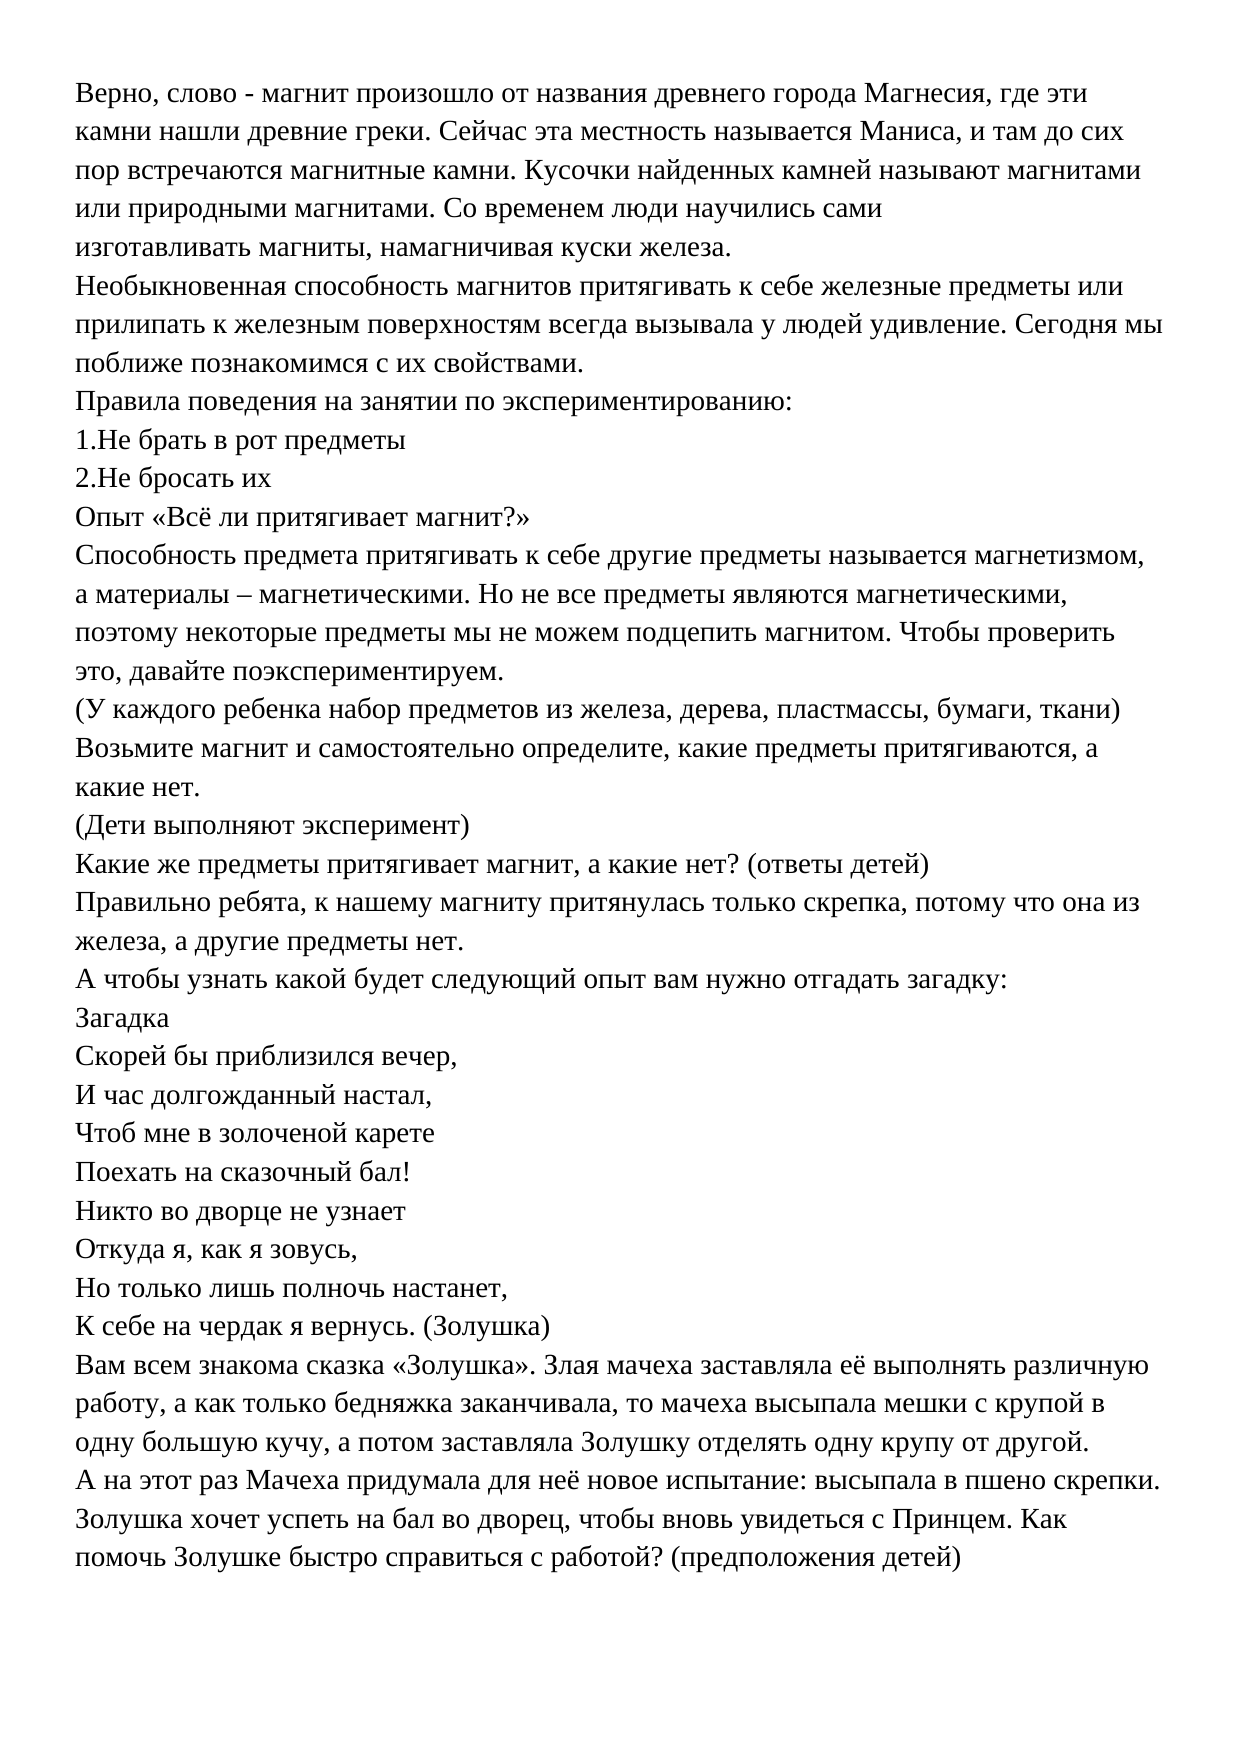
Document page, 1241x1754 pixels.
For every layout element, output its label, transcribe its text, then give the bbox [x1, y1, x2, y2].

text Какие же предметы притягивает магнит, а какие нет? (ответы детей) [75, 846, 1165, 879]
text Правила поведения на занятии по экспериментированию: [75, 383, 1165, 417]
text Вам всем знакома сказка «Золушка». Злая мачеха заставляла её выполнять различную работу, а как только бедняжка заканчивала, то мачеха высыпала мешки с крупой в одну большую кучу, а потом заставляла Золушку отделять одну крупу от другой. [75, 1347, 1165, 1457]
text (У каждого ребенка набор предметов из железа, дерева, пластмассы, бумаги, ткани) [75, 692, 1165, 725]
text А чтобы узнать какой будет следующий опыт вам нужно отгадать загадку: [75, 961, 1165, 995]
text Верно, слово - магнит произошло от названия древнего города Магнесия, где эти камни нашли древние греки. Сейчас эта местность называется Маниса, и там до сих пор встречаются магнитные камни. Кусочки найденных камней называют магнитами или природными магнитами. Со временем люди научились сами изготавливать магниты, намагничивая куски железа. [75, 75, 1165, 263]
text Правильно ребята, к нашему магниту притянулась только скрепка, потому что она из железа, а другие предметы нет. [75, 884, 1165, 956]
text Необыкновенная способность магнитов притягивать к себе железные предметы или прилипать к железным поверхностям всегда вызывала у людей удивление. Сегодня мы поближе познакомимся с их свойствами. [75, 268, 1165, 378]
text Скорей бы приблизился вечер, И час долгожданный настал, Чтоб мне в золоченой карете Поехать на сказочный бал! Никто во дворце не узнает Откуда я, как я зовусь, Но только лишь полночь настанет, К себе на чердак я вернусь. (Золушка) [75, 1038, 1165, 1342]
text (Дети выполняют эксперимент) [75, 807, 1165, 841]
text 2.Не бросать их [75, 460, 1165, 494]
text Способность предмета притягивать к себе другие предметы называется магнетизмом, а материалы – магнетическими. Но не все предметы являются магнетическими, поэтому некоторые предметы мы не можем подцепить магнитом. Чтобы проверить это, давайте поэкспериментируем. [75, 537, 1165, 687]
text А на этот раз Мачеха придумала для неё новое испытание: высыпала в пшено скрепки. Золушка хочет успеть на бал во дворец, чтобы вновь увидеться с Принцем. Как помочь Золушке быстро справиться с работой? (предположения детей) [75, 1462, 1165, 1573]
text 1.Не брать в рот предметы [75, 422, 1165, 455]
text Загадка [75, 1000, 1165, 1033]
text Возьмите магнит и самостоятельно определите, какие предметы притягиваются, а какие нет. [75, 730, 1165, 802]
text Опыт «Всё ли притягивает магнит?» [75, 499, 1165, 532]
